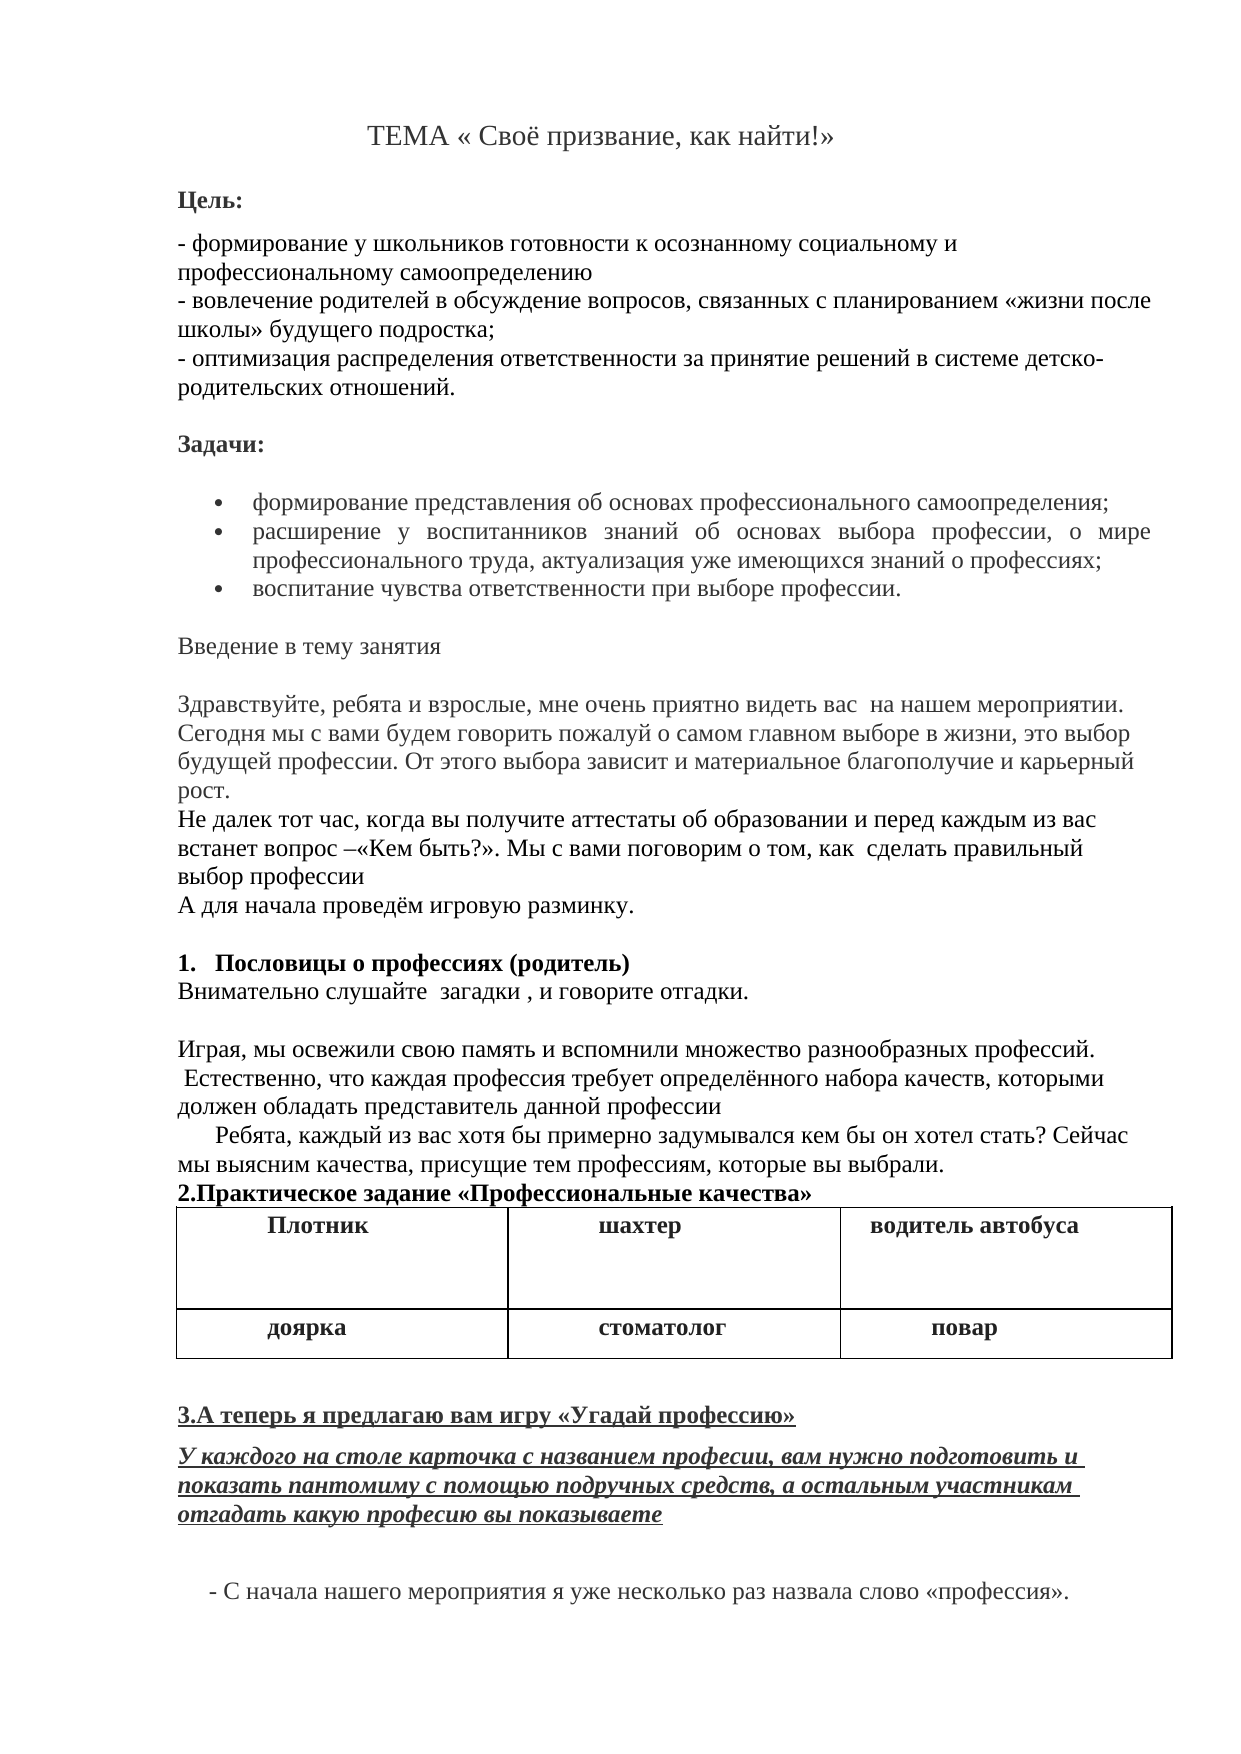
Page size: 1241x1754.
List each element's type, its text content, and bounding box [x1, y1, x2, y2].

text Ребята, каждый из вас хотя бы примерно задумывался кем бы он хотел стать? Сейчас мы выясним качества, присущие тем профессиям, которые вы выбрали. [177, 1120, 1152, 1178]
table_header Плотник [177, 1208, 507, 1308]
text А для начала проведём игровую разминку. [177, 890, 1152, 919]
table_header шахтер [509, 1208, 840, 1308]
text Не далек тот час, когда вы получите аттестаты об образовании и перед каждым из вас встанет вопрос –«Кем быть?». Мы с вами поговорим о том, как сделать правильный выбор профессии [177, 804, 1152, 890]
text Внимательно слушайте загадки , и говорите отгадки. [177, 976, 1152, 1005]
text Цель: [177, 185, 1152, 214]
table_cell доярка [177, 1310, 507, 1358]
text 3.А теперь я предлагаю вам игру «Угадай профессию» [177, 1400, 1152, 1429]
table_header водитель автобуса [841, 1208, 1171, 1308]
text 2.Практическое задание «Профессиональные качества» [177, 1178, 1152, 1206]
text У каждого на столе карточка с названием професии, вам нужно подготовить и показать пантомиму с помощью подручных средств, а остальным участникам отгадать какую професию вы показываете [177, 1441, 1152, 1528]
text - формирование у школьников готовности к осознанному социальному и профессиональному самоопределению [177, 228, 1152, 286]
table_cell стоматолог [509, 1310, 840, 1358]
text - С начала нашего мероприятия я уже несколько раз назвала слово «профессия». [177, 1576, 1152, 1604]
list Пословицы о профессиях (родитель) [177, 948, 1152, 976]
text Здравствуйте, ребята и взрослые, мне очень приятно видеть вас на нашем мероприятии. Сегодня мы с вами будем говорить пожалуй о самом главном выборе в жизни, это выбор будущей профессии. От этого выбора зависит и материальное благополучие и карьерный рост. [177, 689, 1152, 804]
list формирование представления об основах профессионального самоопределения; [215, 487, 1152, 516]
list расширение у воспитанников знаний об основах выбора профессии, о мире профессионального труда, актуализация уже имеющихся знаний о профессиях; [215, 516, 1152, 573]
text ТЕМА « Своё призвание, как найти!» [177, 118, 1152, 152]
text Естественно, что каждая профессия требует определённого набора качеств, которыми должен обладать представитель данной профессии [177, 1063, 1152, 1120]
table_cell повар [841, 1310, 1171, 1358]
text Введение в тему занятия [177, 631, 1152, 660]
text - вовлечение родителей в обсуждение вопросов, связанных с планированием «жизни после школы» будущего подростка; [177, 286, 1152, 343]
text Задачи: [177, 401, 1152, 458]
list воспитание чувства ответственности при выборе профессии. [215, 573, 1152, 602]
text Играя, мы освежили свою память и вспомнили множество разнообразных профессий. [177, 1034, 1152, 1063]
text - оптимизация распределения ответственности за принятие решений в системе детско-родительских отношений. [177, 343, 1152, 401]
